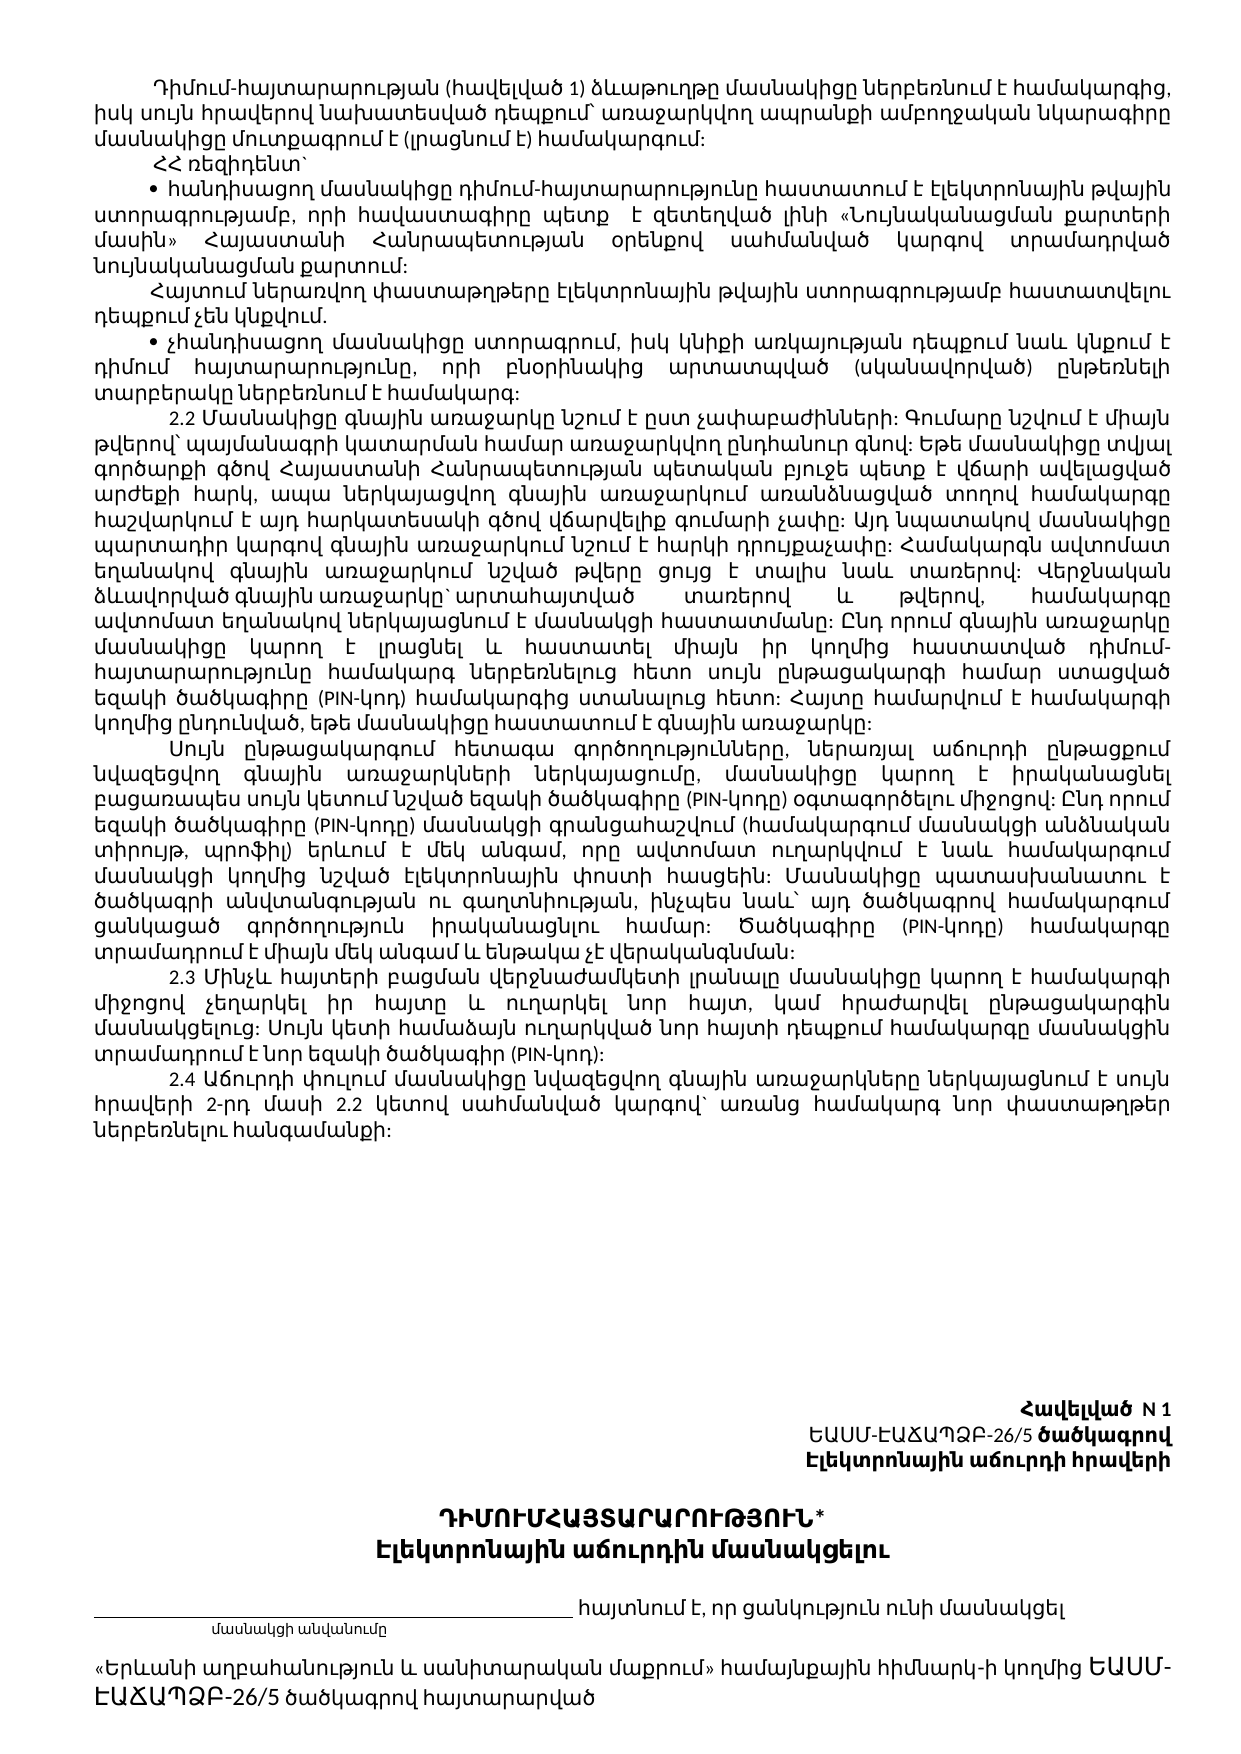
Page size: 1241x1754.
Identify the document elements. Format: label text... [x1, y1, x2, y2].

text Դիմում-հայտարարության (հավելված 1) ձևաթուղթը մասնակիցը ներբեռնում է համակարգից, իսկ սույն հրավերով նախատեսված դեպքում՝ առաջարկվող ապրանքի ամբողջական նկարագիրը մասնակիցը մուտքագրում է (լրացնում է) համակարգում: [94, 75, 1171, 151]
text Հավելված N 1 [94, 1397, 1171, 1422]
text Էլեկտրոնային աճուրդի հրավերի [94, 1447, 1171, 1473]
list հանդիսացող մասնակիցը դիմում-հայտարարությունը հաստատում է էլեկտրոնային թվային ստորագրությամբ, որի հավաստագիրը պետք է զետեղված լինի «Նույնականացման քարտերի մասին» Հայաստանի Հանրապետության օրենքով սահմանված կարգով տրամադրված նույնականացման քարտում: [94, 177, 1171, 278]
text հայտնում է, որ ցանկություն ունի մասնակցել [94, 1595, 1171, 1620]
text «Երևանի աղբահանություն և սանիտարական մաքրում» համայնքային հիմնարկ-ի կողմից ԵԱՍՄ-ԷԱՃԱՊՁԲ-26/5 ծածկագրով հայտարարված [94, 1651, 1171, 1712]
list չհանդիսացող մասնակիցը ստորագրում, իսկ կնիքի առկայության դեպքում նաև կնքում է դիմում հայտարարությունը, որի բնօրինակից արտատպված (սկանավորված) ընթեռնելի տարբերակը ներբեռնում է համակարգ: [94, 329, 1171, 405]
text ԵԱՍՄ-ԷԱՃԱՊՁԲ-26/5 ծածկագրով [94, 1422, 1171, 1447]
subtitle Էլեկտրոնային աճուրդին մասնակցելու [94, 1534, 1171, 1564]
text Սույն ընթացակարգում հետագա գործողությունները, ներառյալ աճուրդի ընթացքում նվազեցվող գնային առաջարկների ներկայացումը, մասնակիցը կարող է իրականացնել բացառապես սույն կետում նշված եզակի ծածկագիրը (PIN-կոդը) օգտագործելու միջոցով: Ընդ որում եզակի ծածկագիրը (PIN-կոդը) մասնակցի գրանցահաշվում (համակարգում մասնակցի անձնական տիրույթ, պրոֆիլ) երևում է մեկ անգամ, որը ավտոմատ ուղարկվում է նաև համակարգում մասնակցի կողմից նշված էլեկտրոնային փոստի հասցեին: Մասնակիցը պատասխանատու է ծածկագրի անվտանգության ու գաղտնիության, ինչպես նաև՝ այդ ծածկագրով համակարգում ցանկացած գործողություն իրականացնլու համար: Ծածկագիրը (PIN-կոդը) համակարգը տրամադրում է միայն մեկ անգամ և ենթակա չէ վերականգնման: [94, 736, 1171, 964]
text 2.3 Մինչև հայտերի բացման վերջնաժամկետի լրանալը մասնակիցը կարող է համակարգի միջոցով չեղարկել իր հայտը և ուղարկել նոր հայտ, կամ հրաժարվել ընթացակարգին մասնակցելուց: Սույն կետի համաձայն ուղարկված նոր հայտի դեպքում համակարգը մասնակցին տրամադրում է նոր եզակի ծածկագիր (PIN-կոդ): [94, 964, 1171, 1066]
text 2.2 Մասնակիցը գնային առաջարկը նշում է ըստ չափաբաժինների: Գումարը նշվում է միայն թվերով՝ պայմանագրի կատարման համար առաջարկվող ընդհանուր գնով: Եթե մասնակիցը տվյալ գործարքի գծով Հայաստանի Հանրապետության պետական բյուջե պետք է վճարի ավելացված արժեքի հարկ, ապա ներկայացվող գնային առաջարկում առանձնացված տողով համակարգը հաշվարկում է այդ հարկատեսակի գծով վճարվելիք գումարի չափը: Այդ նպատակով մասնակիցը պարտադիր կարգով գնային առաջարկում նշում է հարկի դրույքաչափը: Համակարգն ավտոմատ եղանակով գնային առաջարկում նշված թվերը ցույց է տալիս նաև տառերով: Վերջնական ձևավորված գնային առաջարկը` արտահայտված տառերով և թվերով, համակարգը ավտոմատ եղանակով ներկայացնում է մասնակցի հաստատմանը: Ընդ որում գնային առաջարկը մասնակիցը կարող է լրացնել և հաստատել միայն իր կողմից հաստատված դիմում-հայտարարությունը համակարգ ներբեռնելուց հետո սույն ընթացակարգի համար ստացված եզակի ծածկագիրը (PIN-կոդ) համակարգից ստանալուց հետո: Հայտը համարվում է համակարգի կողմից ընդունված, եթե մասնակիցը հաստատում է գնային առաջարկը: [94, 405, 1171, 736]
text 2.4 Աճուրդի փուլում մասնակիցը նվազեցվող գնային առաջարկները ներկայացնում է սույն հրավերի 2-րդ մասի 2.2 կետով սահմանված կարգով` առանց համակարգ նոր փաստաթղթեր ներբեռնելու հանգամանքի: [94, 1066, 1171, 1142]
text ԴԻՄՈՒՄՀԱՅՏԱՐԱՐՈՒԹՅՈՒՆ* [94, 1503, 1171, 1534]
text ՀՀ ռեզիդենտ` [94, 151, 1171, 177]
text մասնակցի անվանումը [94, 1620, 1171, 1651]
text Հայտում ներառվող փաստաթղթերը էլեկտրոնային թվային ստորագրությամբ հաստատվելու դեպքում չեն կնքվում. [94, 278, 1171, 329]
